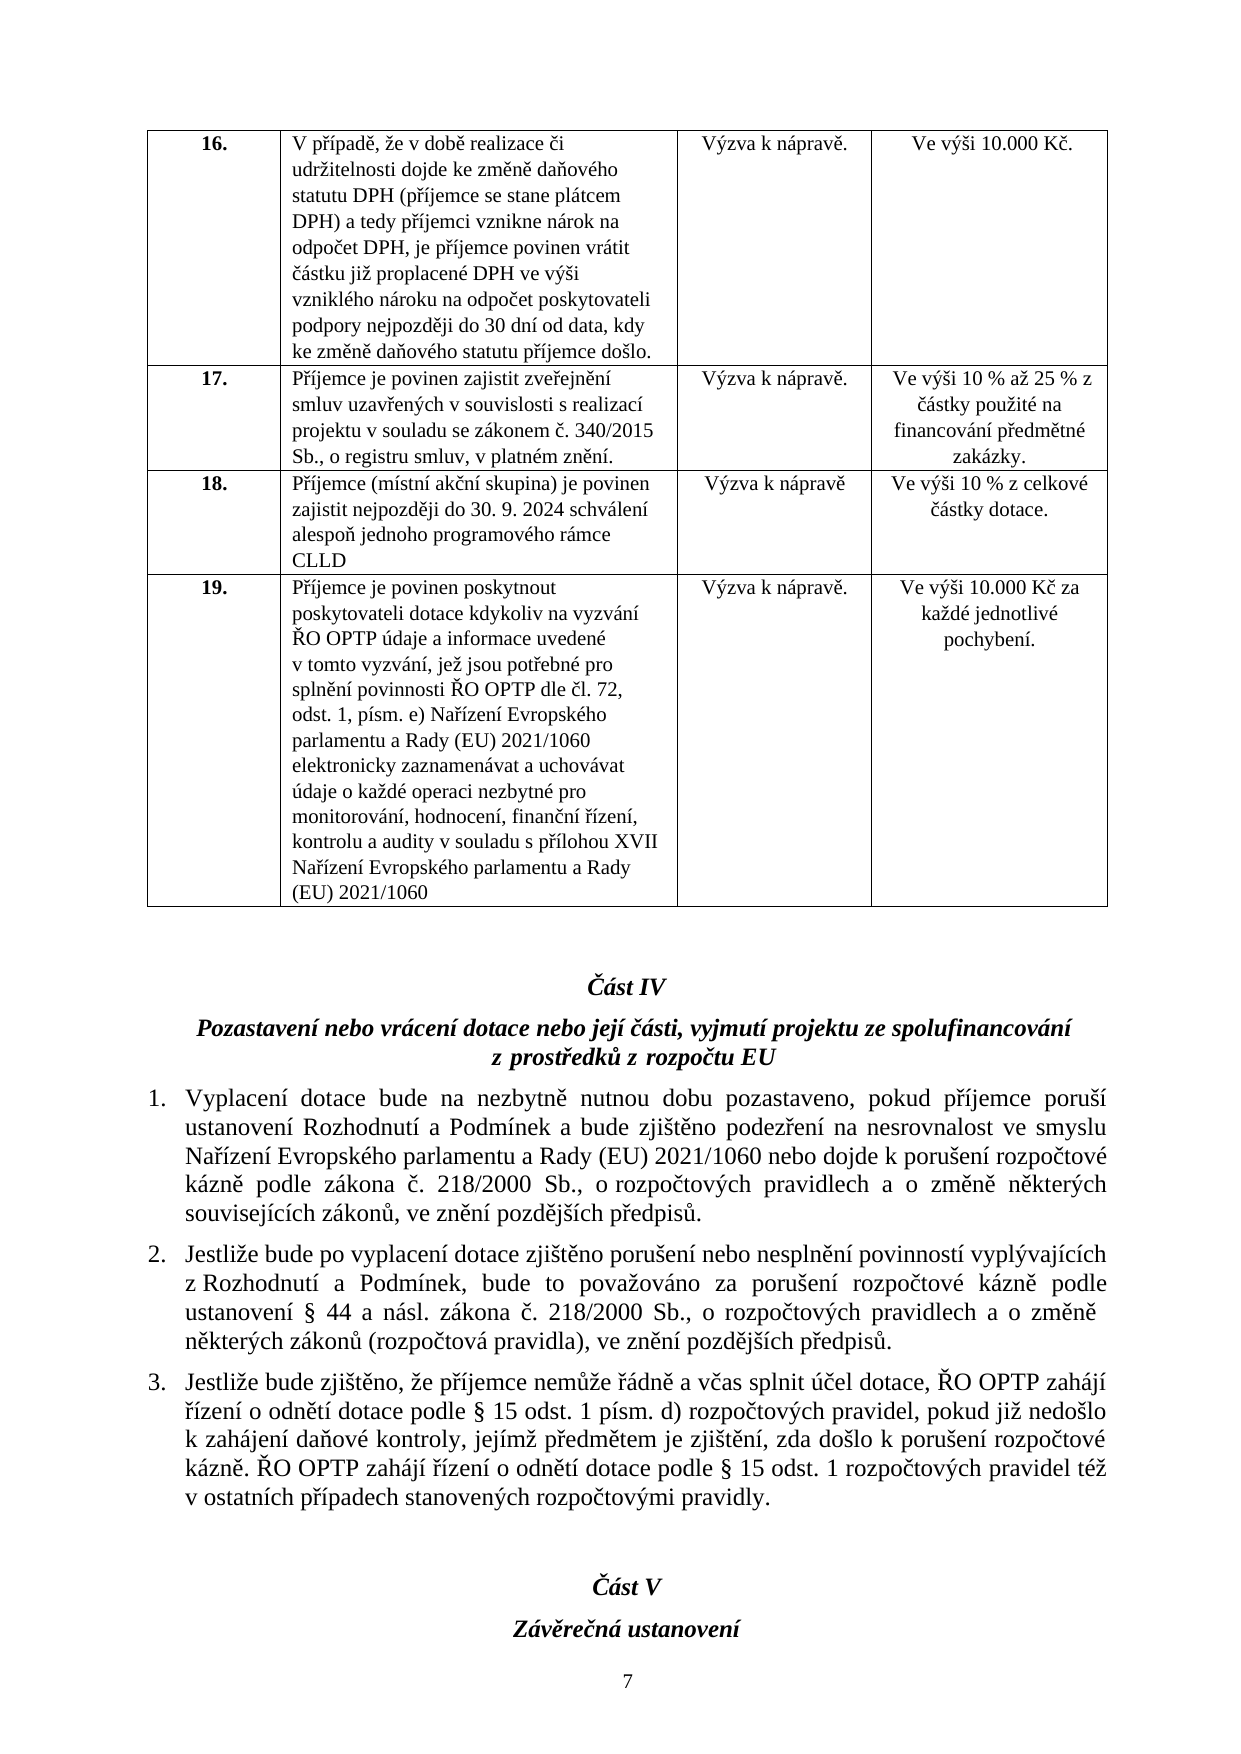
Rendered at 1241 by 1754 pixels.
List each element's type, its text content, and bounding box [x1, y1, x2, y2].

table_cell Příjemce (místní akční skupina) je povinen zajistit nejpozději do 30. 9. 2024 schválení alespoň jednoho programového rámce CLLD [281, 471, 677, 574]
table_cell Příjemce je povinen poskytnout poskytovateli dotace kdykoliv na vyzvání ŘO OPTP údaje a informace uvedené v tomto vyzvání, jež jsou potřebné pro splnění povinnosti ŘO OPTP dle čl. 72, odst. 1, písm. e) Nařízení Evropského parlamentu a Rady (EU) 2021/1060 elektronicky zaznamenávat a uchovávat údaje o každé operaci nezbytné pro monitorování, hodnocení, finanční řízení, kontrolu a audity v souladu s přílohou XVII Nařízení Evropského parlamentu a Rady (EU) 2021/1060 [281, 575, 677, 906]
table_cell Výzva k nápravě. [678, 575, 871, 906]
table_cell Výzva k nápravě. [678, 366, 871, 469]
text Část V [148, 1572, 1107, 1601]
table_cell 17. [148, 366, 280, 469]
list Vyplacení dotace bude na nezbytně nutnou dobu pozastaveno, pokud příjemce poruší ustanovení Rozhodnutí a Podmínek a bude zjištěno podezření na nesrovnalost ve smyslu Nařízení Evropského parlamentu a Rady (EU) 2021/1060 nebo dojde k porušení rozpočtové kázně podle zákona č. 218/2000 Sb., o rozpočtových pravidlech a o změně některých souvisejících zákonů, ve znění pozdějších předpisů. [148, 1083, 1107, 1227]
text Závěrečná ustanovení [148, 1614, 1107, 1642]
table_cell V případě, že v době realizace či udržitelnosti dojde ke změně daňového statutu DPH (příjemce se stane plátcem DPH) a tedy příjemci vznikne nárok na odpočet DPH, je příjemce povinen vrátit částku již proplacené DPH ve výši vzniklého nároku na odpočet poskytovateli podpory nejpozději do 30 dní od data, kdy ke změně daňového statutu příjemce došlo. [281, 131, 677, 365]
text Část IV [148, 972, 1107, 1001]
table_cell Ve výši 10.000 Kč. [872, 131, 1107, 365]
text Pozastavení nebo vrácení dotace nebo její části, vyjmutí projektu ze spolufinancování z prostředků z rozpočtu EU [162, 1013, 1107, 1071]
table_cell Výzva k nápravě. [678, 131, 871, 365]
table_cell Příjemce je povinen zajistit zveřejnění smluv uzavřených v souvislosti s realizací projektu v souladu se zákonem č. 340/2015 Sb., o registru smluv, v platném znění. [281, 366, 677, 469]
table_cell 18. [148, 471, 280, 574]
table_cell 16. [148, 131, 280, 365]
table_cell Ve výši 10 % až 25 % z částky použité na financování předmětné zakázky. [872, 366, 1107, 469]
list Jestliže bude zjištěno, že příjemce nemůže řádně a včas splnit účel dotace, ŘO OPTP zahájí řízení o odnětí dotace podle § 15 odst. 1 písm. d) rozpočtových pravidel, pokud již nedošlo k zahájení daňové kontroly, jejímž předmětem je zjištění, zda došlo k porušení rozpočtové kázně. ŘO OPTP zahájí řízení o odnětí dotace podle § 15 odst. 1 rozpočtových pravidel též v ostatních případech stanovených rozpočtovými pravidly. [148, 1367, 1107, 1511]
table_cell 19. [148, 575, 280, 906]
table_cell Výzva k nápravě [678, 471, 871, 574]
table_cell Ve výši 10 % z celkové částky dotace. [872, 471, 1107, 574]
list Jestliže bude po vyplacení dotace zjištěno porušení nebo nesplnění povinností vyplývajících z Rozhodnutí a Podmínek, bude to považováno za porušení rozpočtové kázně podle ustanovení § 44 a násl. zákona č. 218/2000 Sb., o rozpočtových pravidlech a o změně některých zákonů (rozpočtová pravidla), ve znění pozdějších předpisů. [148, 1239, 1107, 1354]
table_cell Ve výši 10.000 Kč za každé jednotlivé pochybení. [872, 575, 1107, 906]
